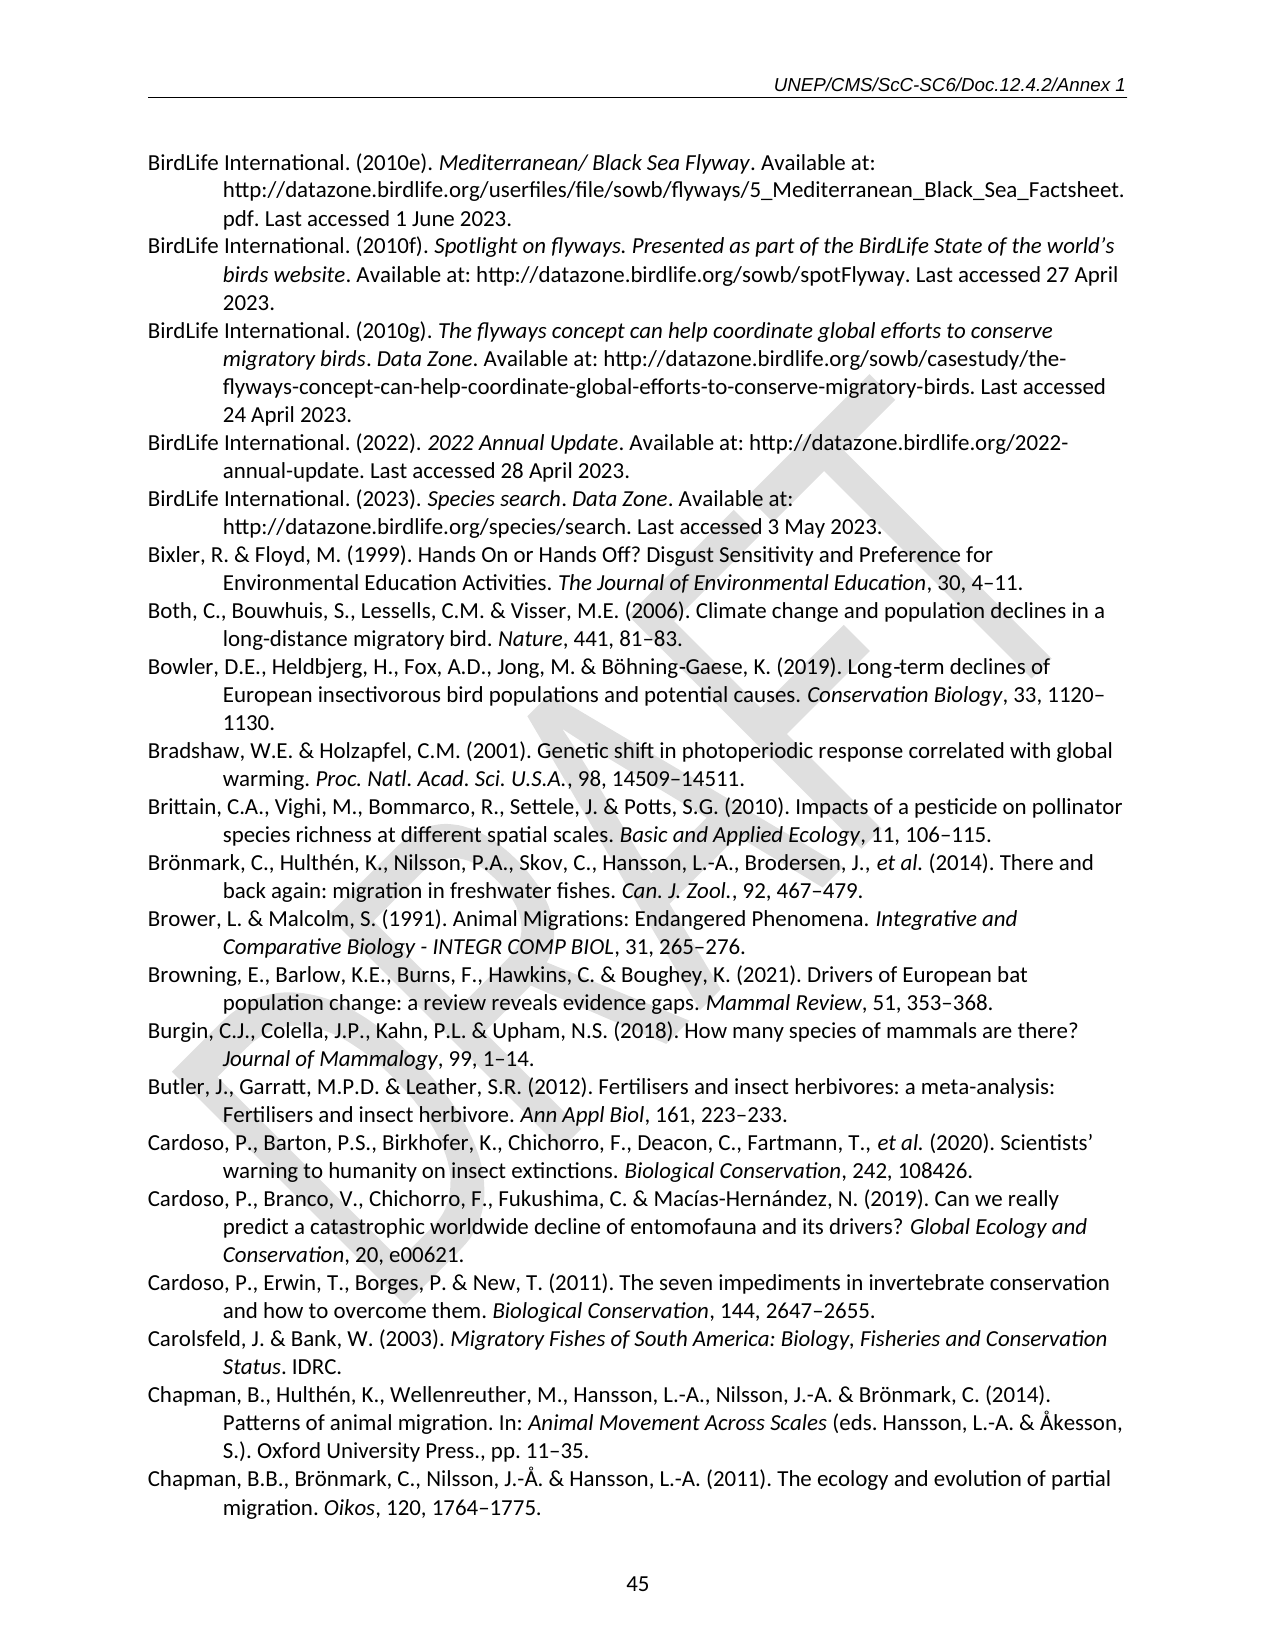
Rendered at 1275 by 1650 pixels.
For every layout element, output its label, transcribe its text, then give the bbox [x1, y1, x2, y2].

text Butler, J., Garratt, M.P.D. & Leather, S.R. (2012). Fertilisers and insect herbivores: a meta-analysis: Fertilisers and insect herbivore. Ann Appl Biol, 161, 223–233. [148, 1072, 1127, 1128]
text Chapman, B.B., Brönmark, C., Nilsson, J.-Å. & Hansson, L.-A. (2011). The ecology and evolution of partial migration. Oikos, 120, 1764–1775. [148, 1464, 1127, 1521]
text Burgin, C.J., Colella, J.P., Kahn, P.L. & Upham, N.S. (2018). How many species of mammals are there? Journal of Mammalogy, 99, 1–14. [148, 1016, 1127, 1072]
text Cardoso, P., Erwin, T., Borges, P. & New, T. (2011). The seven impediments in invertebrate conservation and how to overcome them. Biological Conservation, 144, 2647–2655. [148, 1268, 1127, 1324]
text Brönmark, C., Hulthén, K., Nilsson, P.A., Skov, C., Hansson, L.-A., Brodersen, J., et al. (2014). There and back again: migration in freshwater fishes. Can. J. Zool., 92, 467–479. [148, 848, 1127, 904]
text BirdLife International. (2010f). Spotlight on flyways. Presented as part of the BirdLife State of the world’s birds website. Available at: http://datazone.birdlife.org/sowb/spotFlyway. Last accessed 27 April 2023. [148, 232, 1127, 316]
text BirdLife International. (2023). Species search. Data Zone. Available at: http://datazone.birdlife.org/species/search. Last accessed 3 May 2023. [148, 484, 1127, 540]
text BirdLife International. (2010e). Mediterranean/ Black Sea Flyway. Available at: http://datazone.birdlife.org/userfiles/file/sowb/flyways/5_Mediterranean_Black_Sea_Factsheet.pdf. Last accessed 1 June 2023. [148, 148, 1127, 232]
text Brower, L. & Malcolm, S. (1991). Animal Migrations: Endangered Phenomena. Integrative and Comparative Biology - INTEGR COMP BIOL, 31, 265–276. [148, 904, 1127, 960]
text Cardoso, P., Branco, V., Chichorro, F., Fukushima, C. & Macías-Hernández, N. (2019). Can we really predict a catastrophic worldwide decline of entomofauna and its drivers? Global Ecology and Conservation, 20, e00621. [148, 1184, 1127, 1268]
text Both, C., Bouwhuis, S., Lessells, C.M. & Visser, M.E. (2006). Climate change and population declines in a long-distance migratory bird. Nature, 441, 81–83. [148, 596, 1127, 652]
text Bixler, R. & Floyd, M. (1999). Hands On or Hands Off? Disgust Sensitivity and Preference for Environmental Education Activities. The Journal of Environmental Education, 30, 4–11. [148, 540, 1127, 596]
text Carolsfeld, J. & Bank, W. (2003). Migratory Fishes of South America: Biology, Fisheries and Conservation Status. IDRC. [148, 1324, 1127, 1381]
text Bradshaw, W.E. & Holzapfel, C.M. (2001). Genetic shift in photoperiodic response correlated with global warming. Proc. Natl. Acad. Sci. U.S.A., 98, 14509–14511. [148, 736, 1127, 792]
text BirdLife International. (2022). 2022 Annual Update. Available at: http://datazone.birdlife.org/2022-annual-update. Last accessed 28 April 2023. [148, 428, 1127, 484]
text BirdLife International. (2010g). The flyways concept can help coordinate global efforts to conserve migratory birds. Data Zone. Available at: http://datazone.birdlife.org/sowb/casestudy/the-flyways-concept-can-help-coordinate-global-efforts-to-conserve-migratory-birds. Last accessed 24 April 2023. [148, 316, 1127, 428]
text Bowler, D.E., Heldbjerg, H., Fox, A.D., Jong, M. & Böhning‐Gaese, K. (2019). Long‐term declines of European insectivorous bird populations and potential causes. Conservation Biology, 33, 1120–1130. [148, 652, 1127, 736]
text Chapman, B., Hulthén, K., Wellenreuther, M., Hansson, L.-A., Nilsson, J.-A. & Brönmark, C. (2014). Patterns of animal migration. In: Animal Movement Across Scales (eds. Hansson, L.-A. & Åkesson, S.). Oxford University Press., pp. 11–35. [148, 1381, 1127, 1464]
text Brittain, C.A., Vighi, M., Bommarco, R., Settele, J. & Potts, S.G. (2010). Impacts of a pesticide on pollinator species richness at different spatial scales. Basic and Applied Ecology, 11, 106–115. [148, 792, 1127, 848]
text Browning, E., Barlow, K.E., Burns, F., Hawkins, C. & Boughey, K. (2021). Drivers of European bat population change: a review reveals evidence gaps. Mammal Review, 51, 353–368. [148, 960, 1127, 1016]
text Cardoso, P., Barton, P.S., Birkhofer, K., Chichorro, F., Deacon, C., Fartmann, T., et al. (2020). Scientists’ warning to humanity on insect extinctions. Biological Conservation, 242, 108426. [148, 1128, 1127, 1184]
